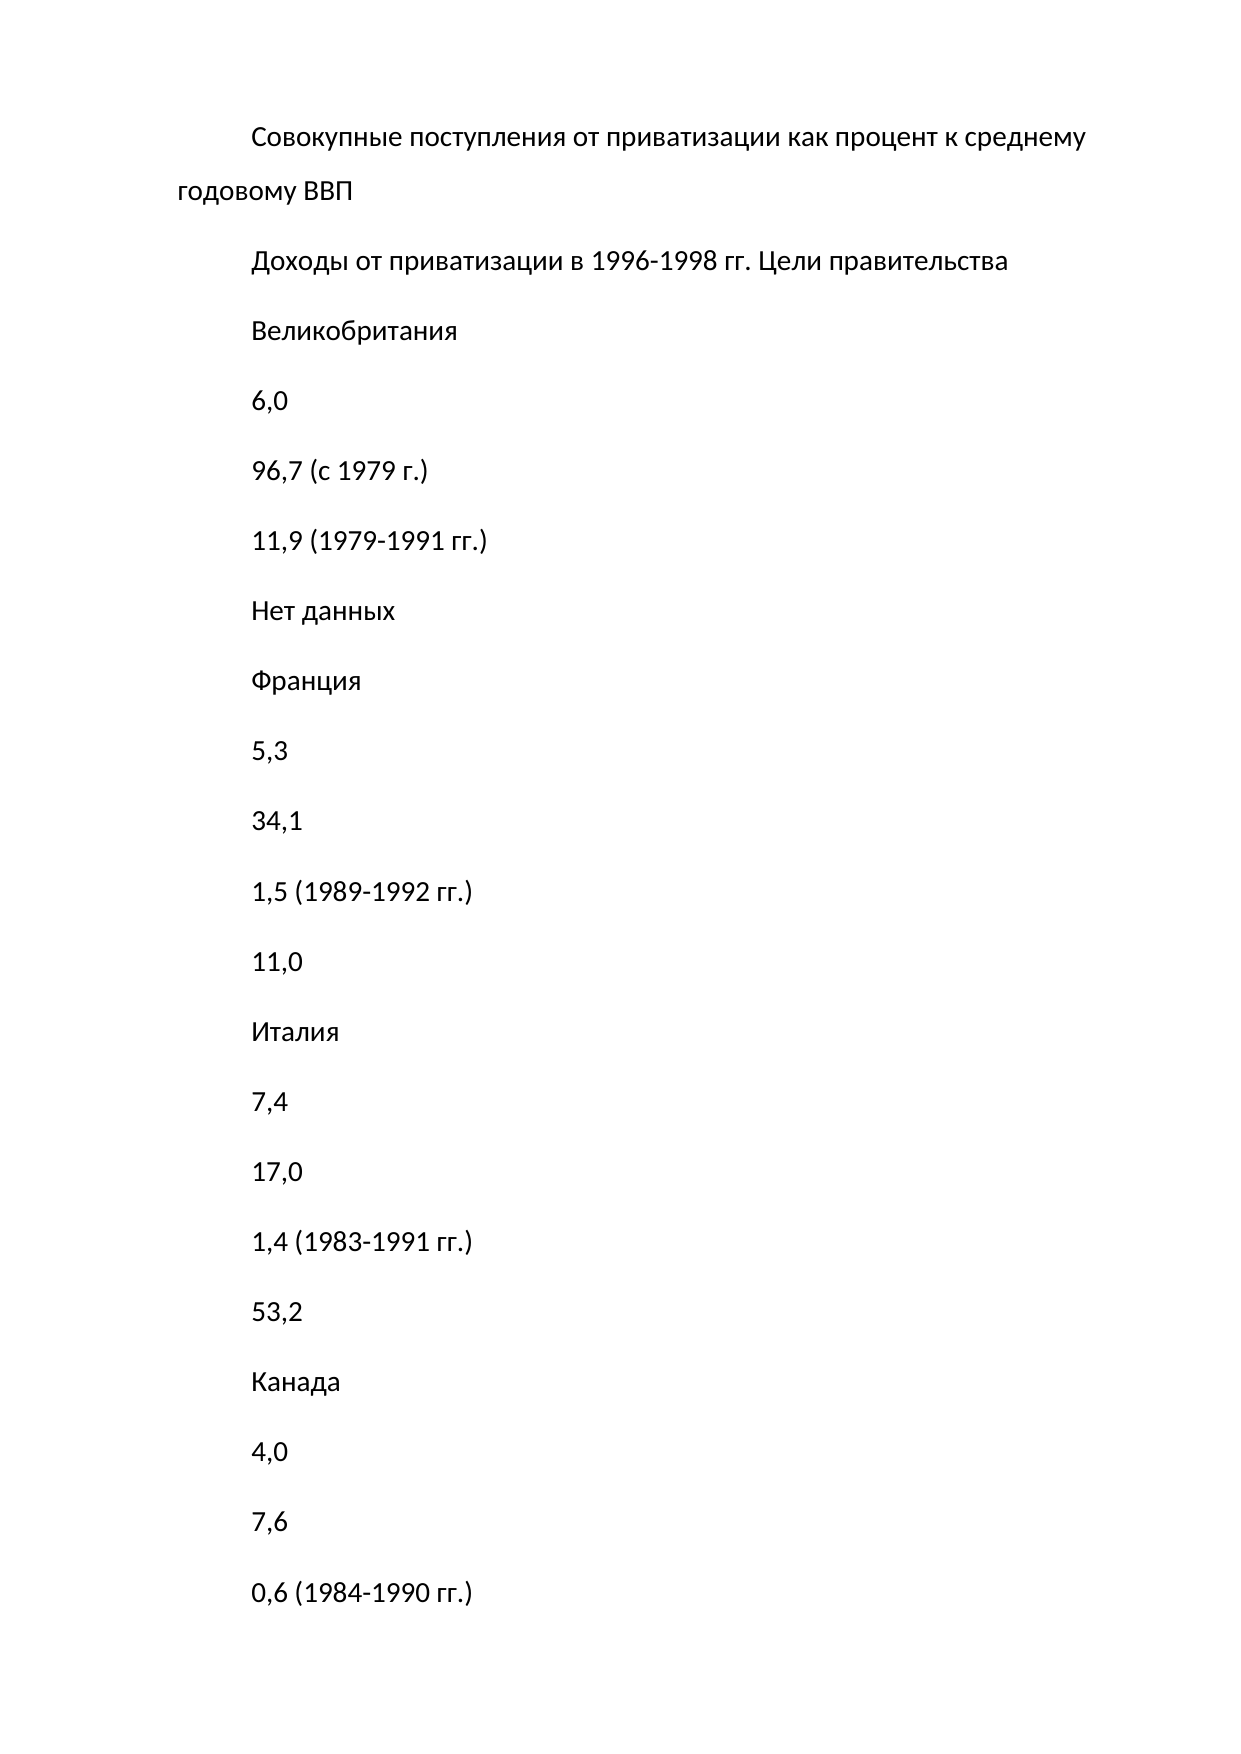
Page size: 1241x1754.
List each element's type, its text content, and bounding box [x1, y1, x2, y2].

text 1,4 (1983-1991 гг.) [177, 1223, 1152, 1259]
text Нет данных [177, 592, 1152, 628]
text 17,0 [177, 1153, 1152, 1189]
text 7,4 [177, 1083, 1152, 1118]
text 5,3 [177, 732, 1152, 768]
text Великобритания [177, 312, 1152, 347]
text 1,5 (1989-1992 гг.) [177, 873, 1152, 908]
text 6,0 [177, 382, 1152, 417]
text Совокупные поступления от приватизации как процент к среднему годовому ВВП [177, 118, 1152, 207]
text Италия [177, 1013, 1152, 1048]
text 0,6 (1984-1990 гг.) [177, 1574, 1152, 1609]
text 11,0 [177, 943, 1152, 978]
text 53,2 [177, 1293, 1152, 1329]
text 34,1 [177, 802, 1152, 838]
text 96,7 (с 1979 г.) [177, 452, 1152, 488]
text 4,0 [177, 1433, 1152, 1469]
text Канада [177, 1363, 1152, 1399]
text 7,6 [177, 1503, 1152, 1539]
text Франция [177, 662, 1152, 698]
text 11,9 (1979-1991 гг.) [177, 522, 1152, 558]
text Доходы от приватизации в 1996-1998 гг. Цели правительства [177, 242, 1152, 277]
